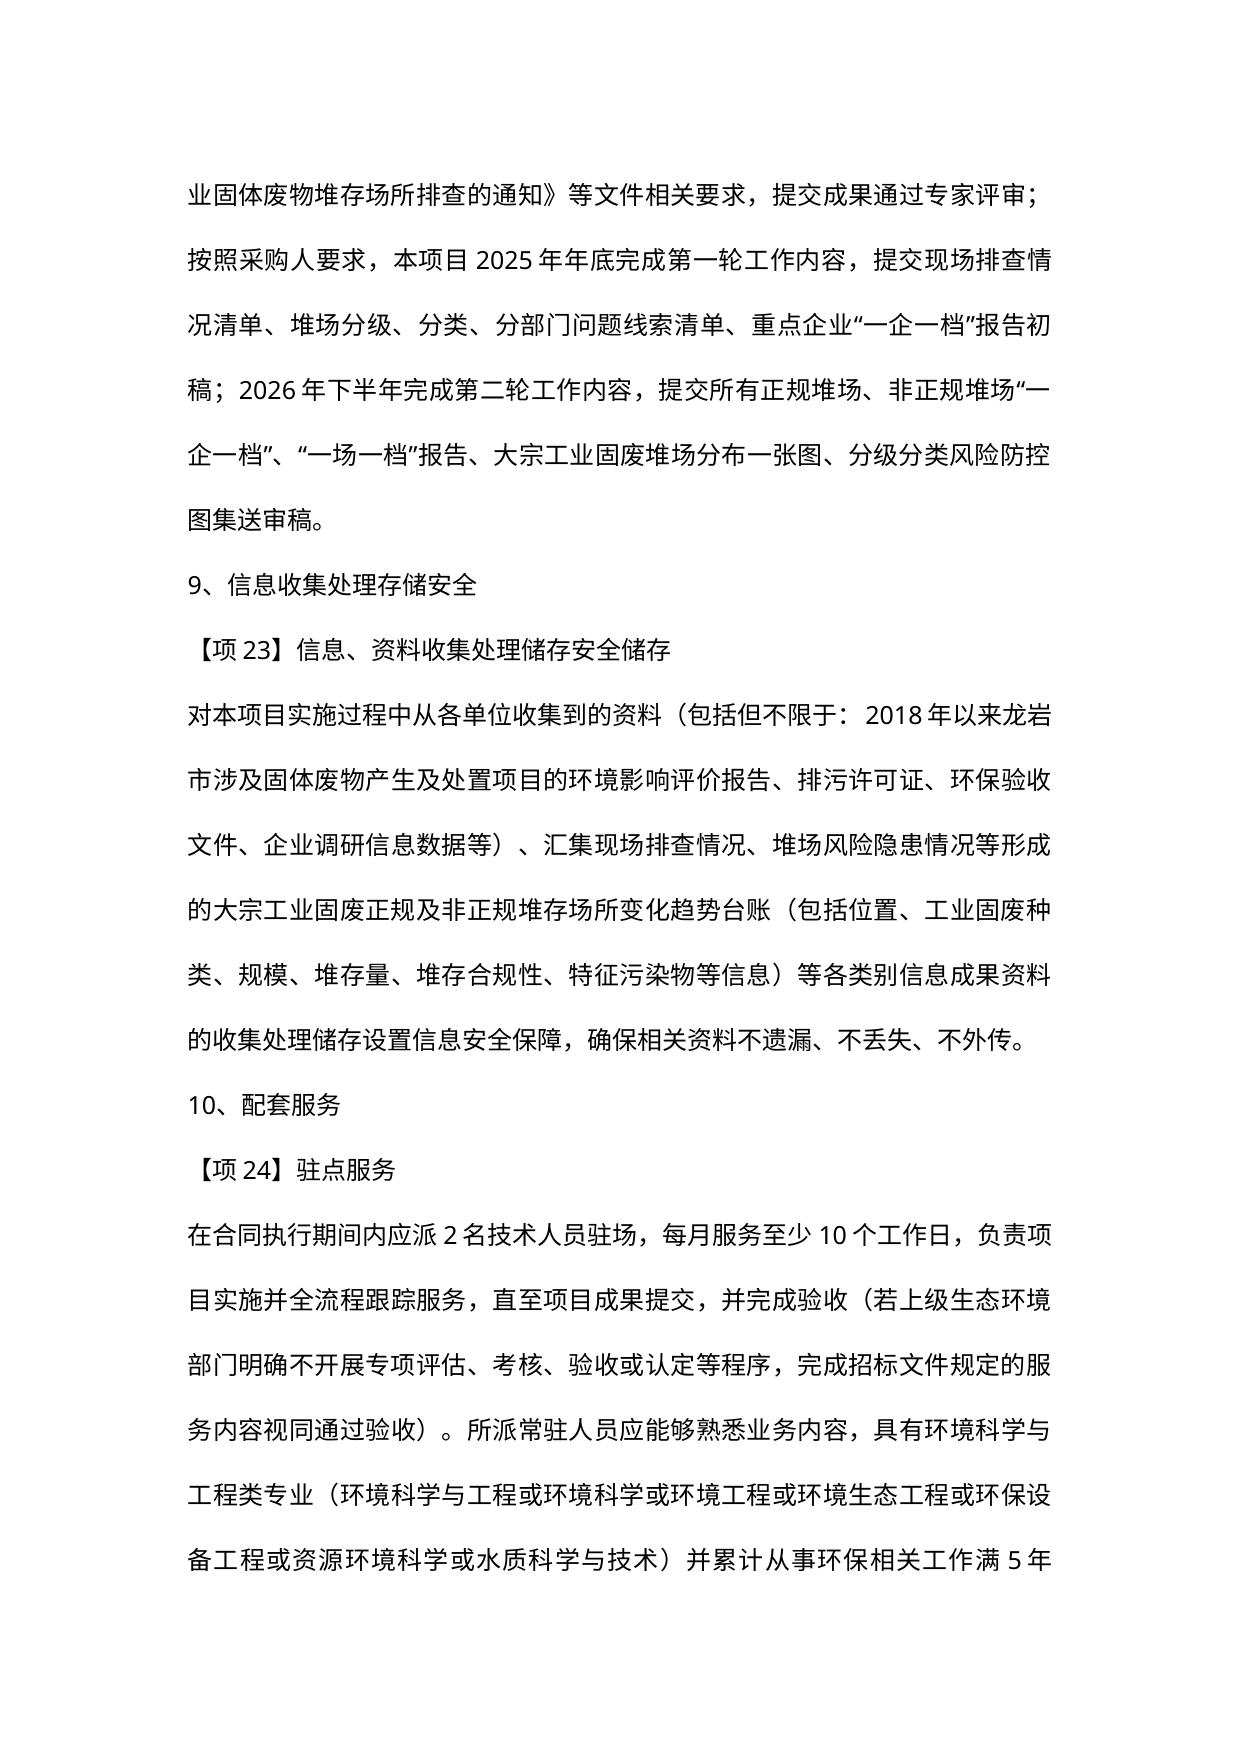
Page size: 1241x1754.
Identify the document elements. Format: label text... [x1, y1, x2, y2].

text 10、配套服务 [187, 1072, 1053, 1137]
text 对本项目实施过程中从各单位收集到的资料（包括但不限于：2018年以来龙岩市涉及固体废物产生及处置项目的环境影响评价报告、排污许可证、环保验收文件、企业调研信息数据等）、汇集现场排查情况、堆场风险隐患情况等形成的大宗工业固废正规及非正规堆存场所变化趋势台账（包括位置、工业固废种类、规模、堆存量、堆存合规性、特征污染物等信息）等各类别信息成果资料的收集处理储存设置信息安全保障，确保相关资料不遗漏、不丢失、不外传。 [187, 682, 1053, 1072]
text 【项23】信息、资料收集处理储存安全储存 [187, 617, 1053, 682]
text 【项24】驻点服务 [187, 1137, 1053, 1202]
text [187, 1202, 1053, 1592]
text 9、信息收集处理存储安全 [187, 552, 1053, 617]
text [187, 162, 1053, 552]
